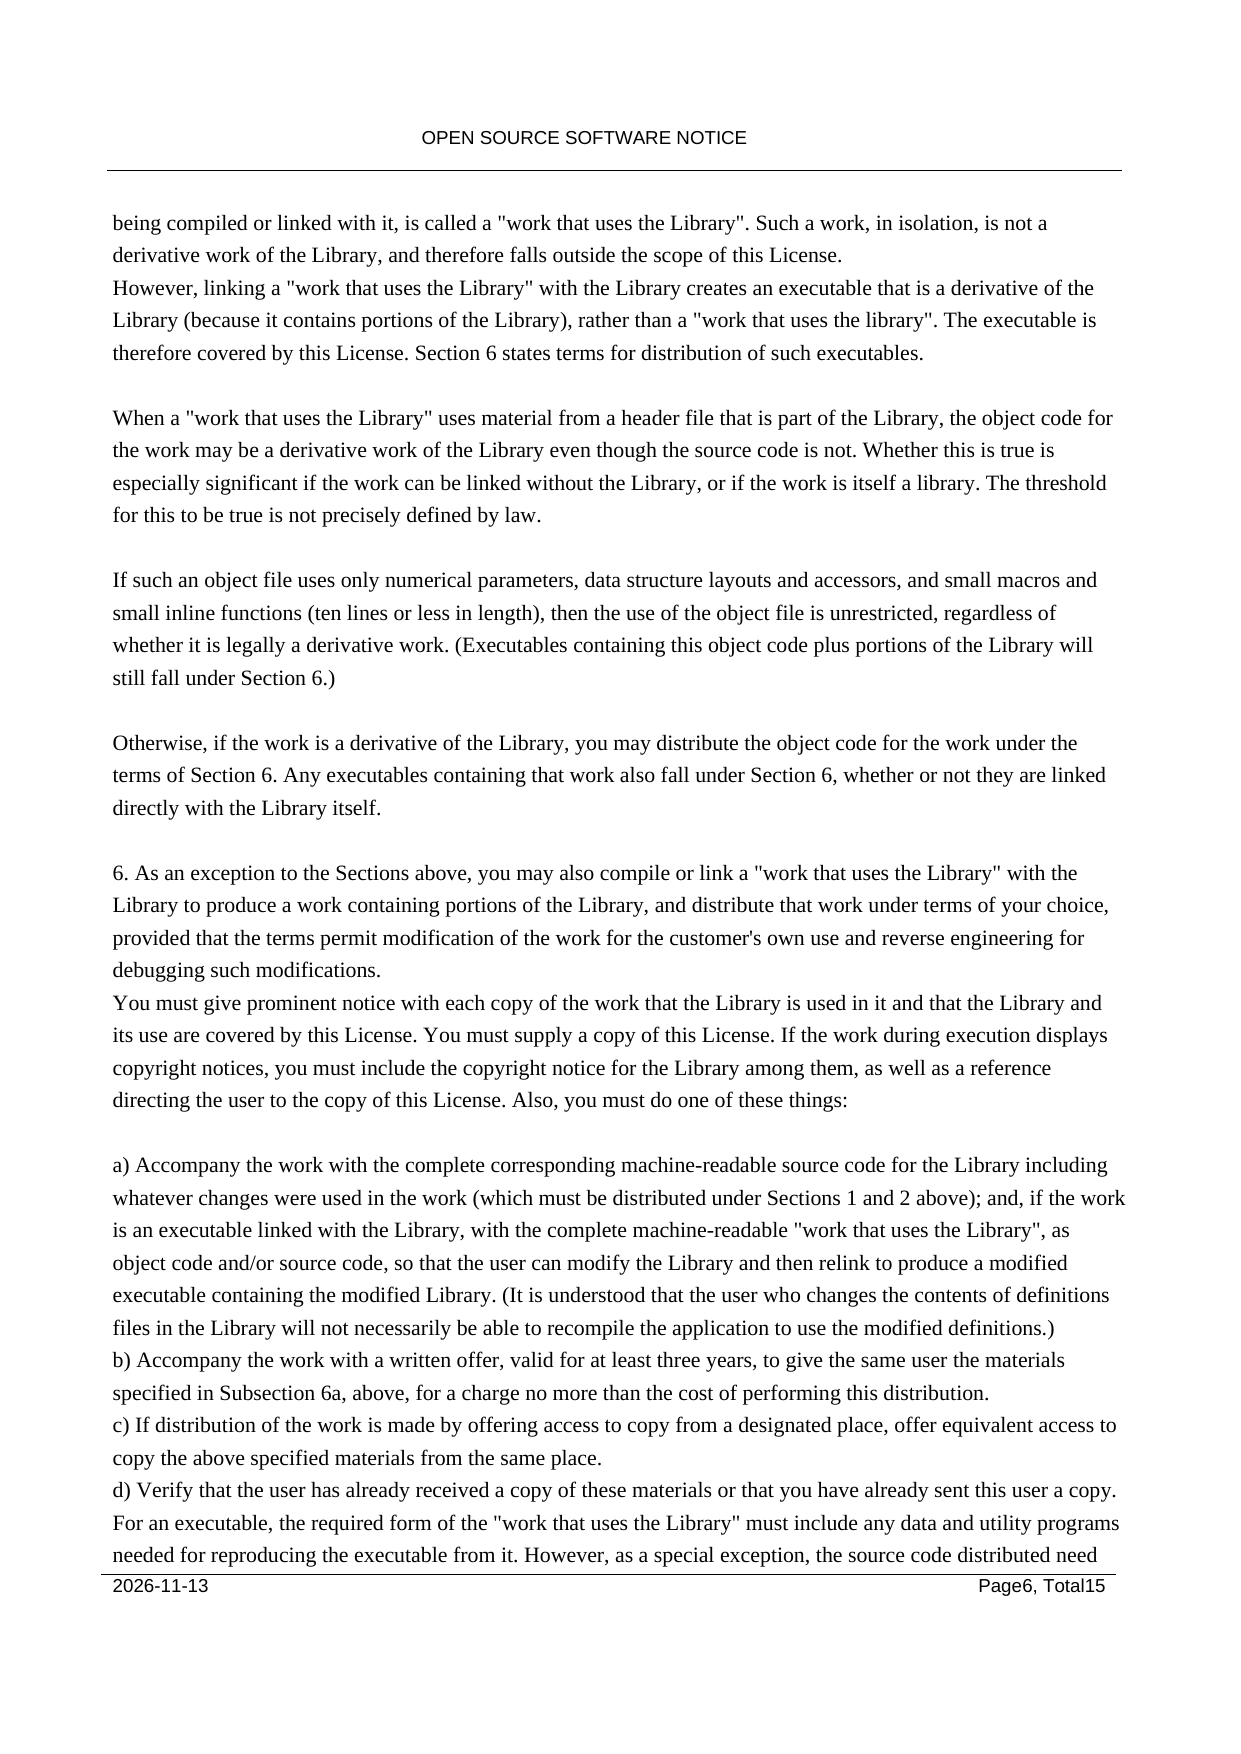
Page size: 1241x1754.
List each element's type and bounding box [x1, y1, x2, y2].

text [112, 206, 1128, 1571]
